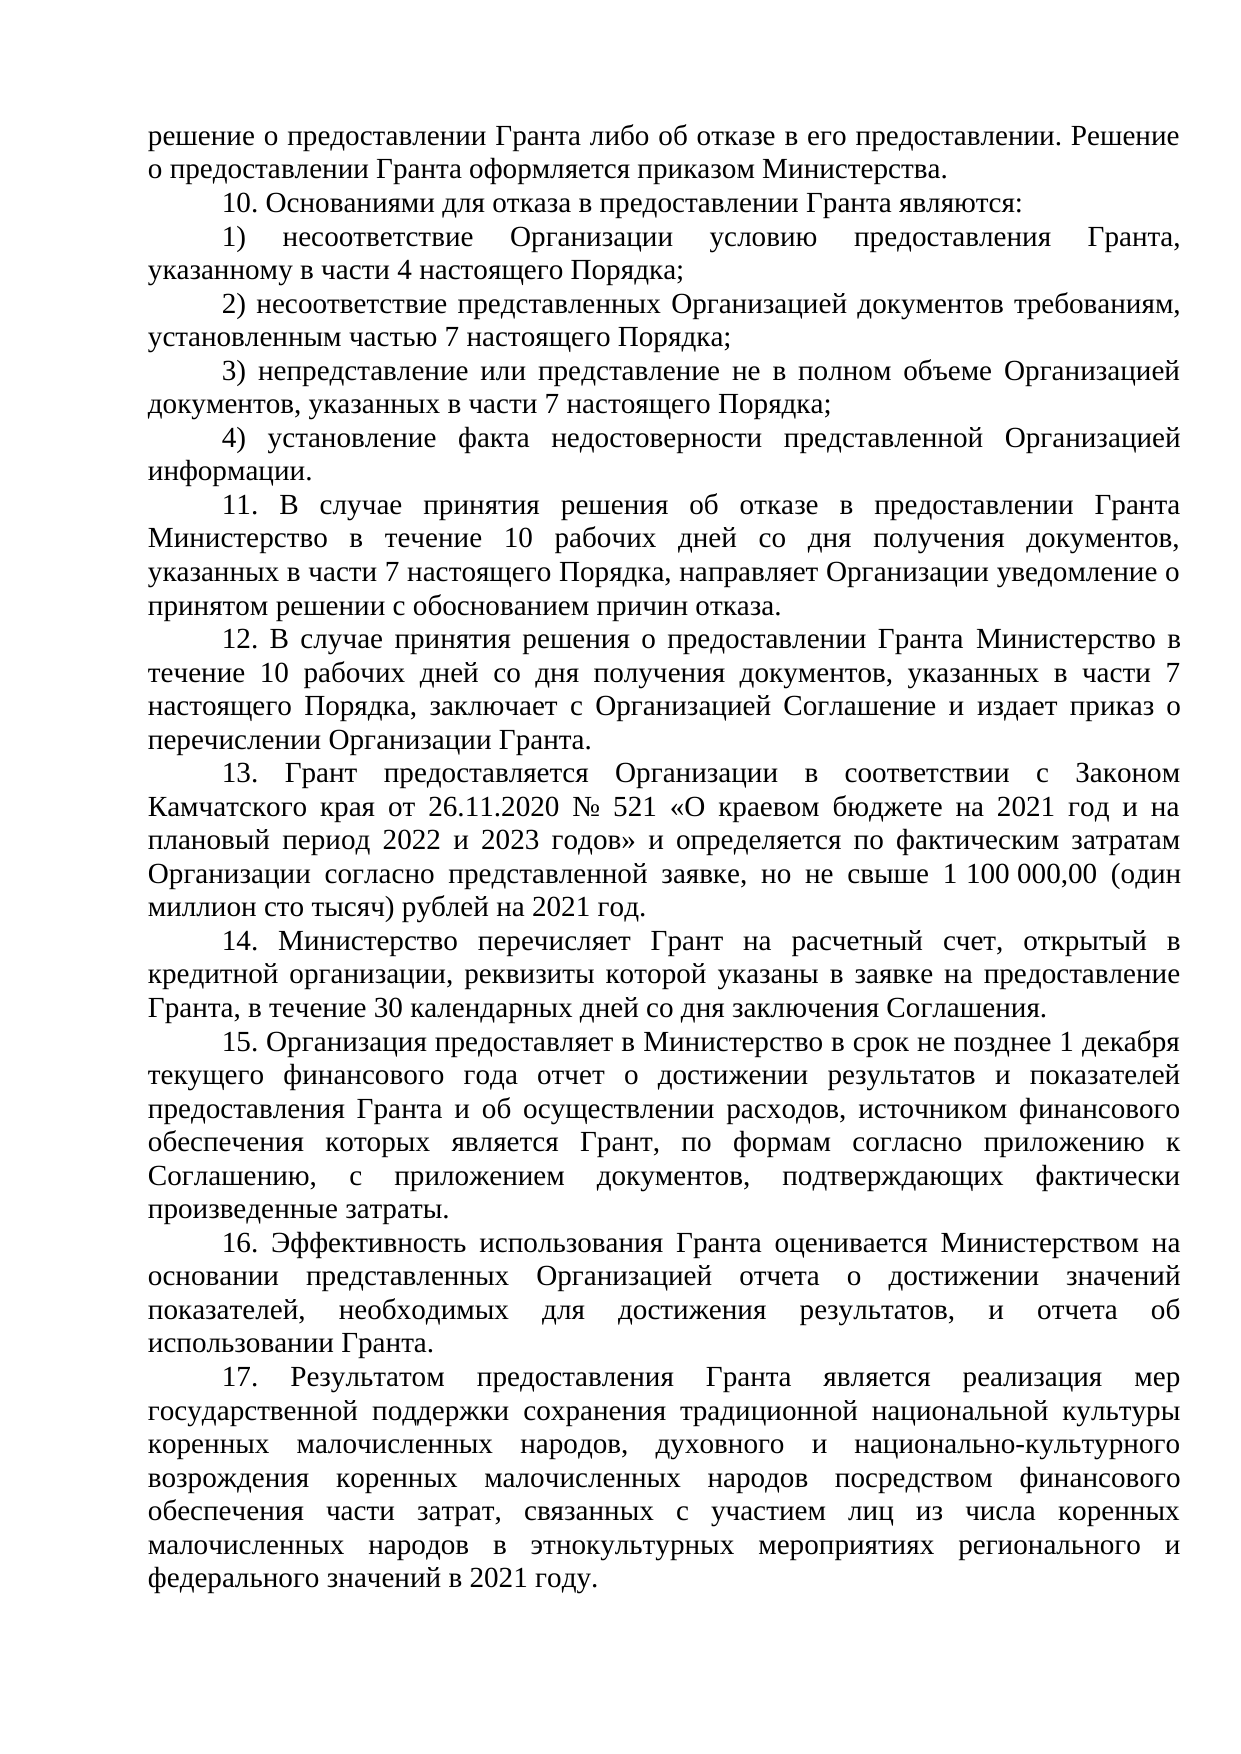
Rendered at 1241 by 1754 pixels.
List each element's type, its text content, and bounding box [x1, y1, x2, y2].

text 13. Грант предоставляется Организации в соответствии с Законом Камчатского края от 26.11.2020 № 521 «О краевом бюджете на 2021 год и на плановый период 2022 и 2023 годов» и определяется по фактическим затратам Организации согласно представленной заявке, но не свыше 1 100 000,00 (один миллион сто тысяч) рублей на 2021 год. [148, 755, 1181, 923]
text 14. Министерство перечисляет Грант на расчетный счет, открытый в кредитной организации, реквизиты которой указаны в заявке на предоставление Гранта, в течение 30 календарных дней со дня заключения Соглашения. [148, 923, 1181, 1024]
text 1) несоответствие Организации условию предоставления Гранта, указанному в части 4 настоящего Порядка; [148, 219, 1181, 286]
text 4) установление факта недостоверности представленной Организацией информации. [148, 420, 1181, 487]
text 12. В случае принятия решения о предоставлении Гранта Министерство в течение 10 рабочих дней со дня получения документов, указанных в части 7 настоящего Порядка, заключает с Организацией Соглашение и издает приказ о перечислении Организации Гранта. [148, 621, 1181, 755]
text 2) несоответствие представленных Организацией документов требованиям, установленным частью 7 настоящего Порядка; [148, 286, 1181, 353]
text 16. Эффективность использования Гранта оценивается Министерством на основании представленных Организацией отчета о достижении значений показателей, необходимых для достижения результатов, и отчета об использовании Гранта. [148, 1225, 1181, 1359]
text 3) непредставление или представление не в полном объеме Организацией документов, указанных в части 7 настоящего Порядка; [148, 353, 1181, 420]
text 17. Результатом предоставления Гранта является реализация мер государственной поддержки сохранения традиционной национальной культуры коренных малочисленных народов, духовного и национально-культурного возрождения коренных малочисленных народов посредством финансового обеспечения части затрат, связанных с участием лиц из числа коренных малочисленных народов в этнокультурных мероприятиях регионального и федерального значений в 2021 году. [148, 1359, 1181, 1594]
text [148, 118, 1181, 185]
text 10. Основаниями для отказа в предоставлении Гранта являются: [148, 185, 1181, 219]
text 15. Организация предоставляет в Министерство в срок не позднее 1 декабря текущего финансового года отчет о достижении результатов и показателей предоставления Гранта и об осуществлении расходов, источником финансового обеспечения которых является Грант, по формам согласно приложению к Соглашению, с приложением документов, подтверждающих фактически произведенные затраты. [148, 1024, 1181, 1225]
text 11. В случае принятия решения об отказе в предоставлении Гранта Министерство в течение 10 рабочих дней со дня получения документов, указанных в части 7 настоящего Порядка, направляет Организации уведомление о принятом решении с обоснованием причин отказа. [148, 487, 1181, 621]
